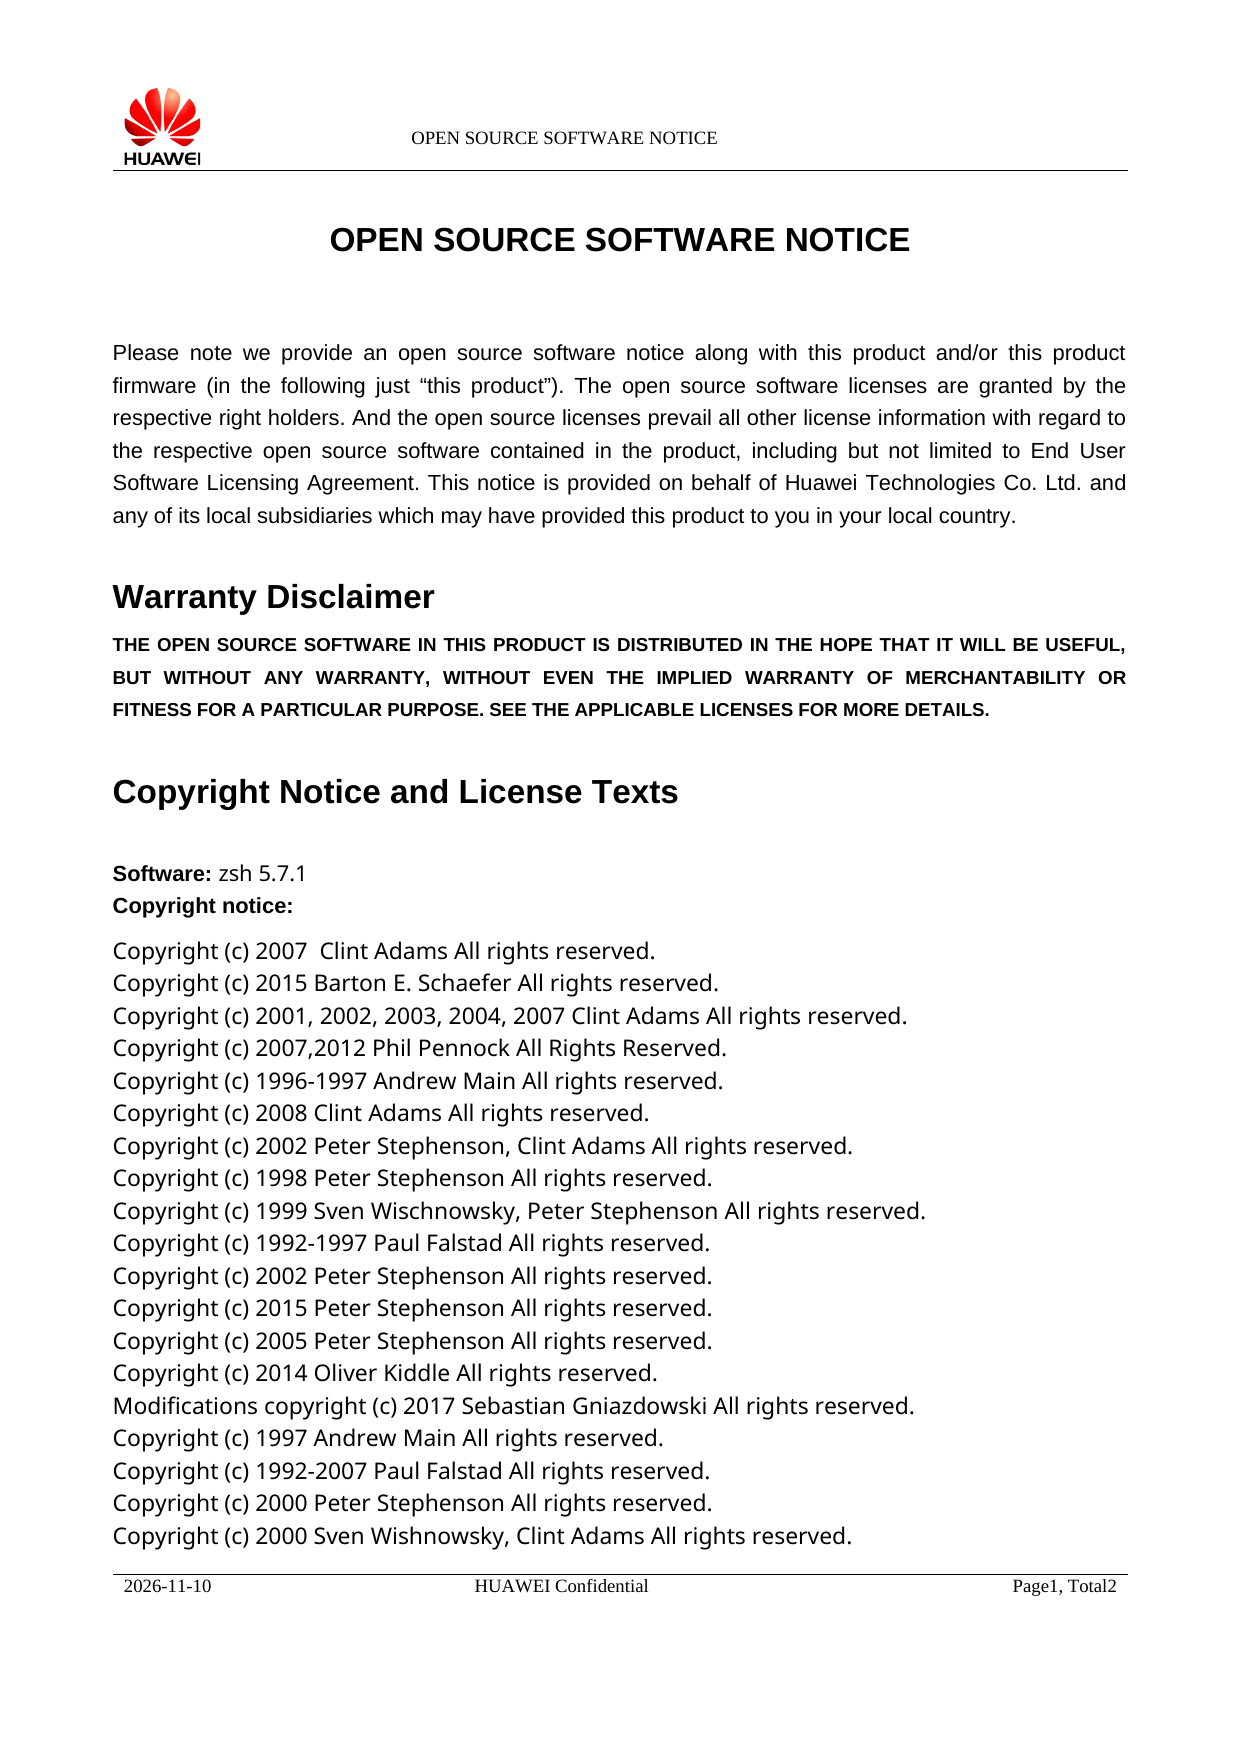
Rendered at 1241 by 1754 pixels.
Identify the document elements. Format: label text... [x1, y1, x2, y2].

title Software: zsh 5.7.1 [112, 856, 1128, 889]
picture [124, 88, 201, 165]
text Warranty Disclaimer [112, 564, 1128, 629]
text Copyright notice: [112, 889, 1128, 921]
text The open source software in this product is distributed in the hope that it will be useful, but WITHOUT ANY WARRANTY, without even the implied warranty of MERCHANTABILITY or FITNESS FOR A PARTICULAR PURPOSE. See the applicable licenses for more details. [112, 629, 1128, 726]
text Please note we provide an open source software notice along with this product and/or this product firmware (in the following just “this product”). The open source software licenses are granted by the respective right holders. And the open source licenses prevail all other license information with regard to the respective open source software contained in the product, including but not limited to End User Software Licensing Agreement. This notice is provided on behalf of Huawei Technologies Co. Ltd. and any of its local subsidiaries which may have provided this product to you in your local country. [112, 336, 1128, 531]
text OPEN SOURCE SOFTWARE NOTICE [112, 206, 1128, 271]
text Copyright Notice and License Texts [112, 759, 1128, 824]
